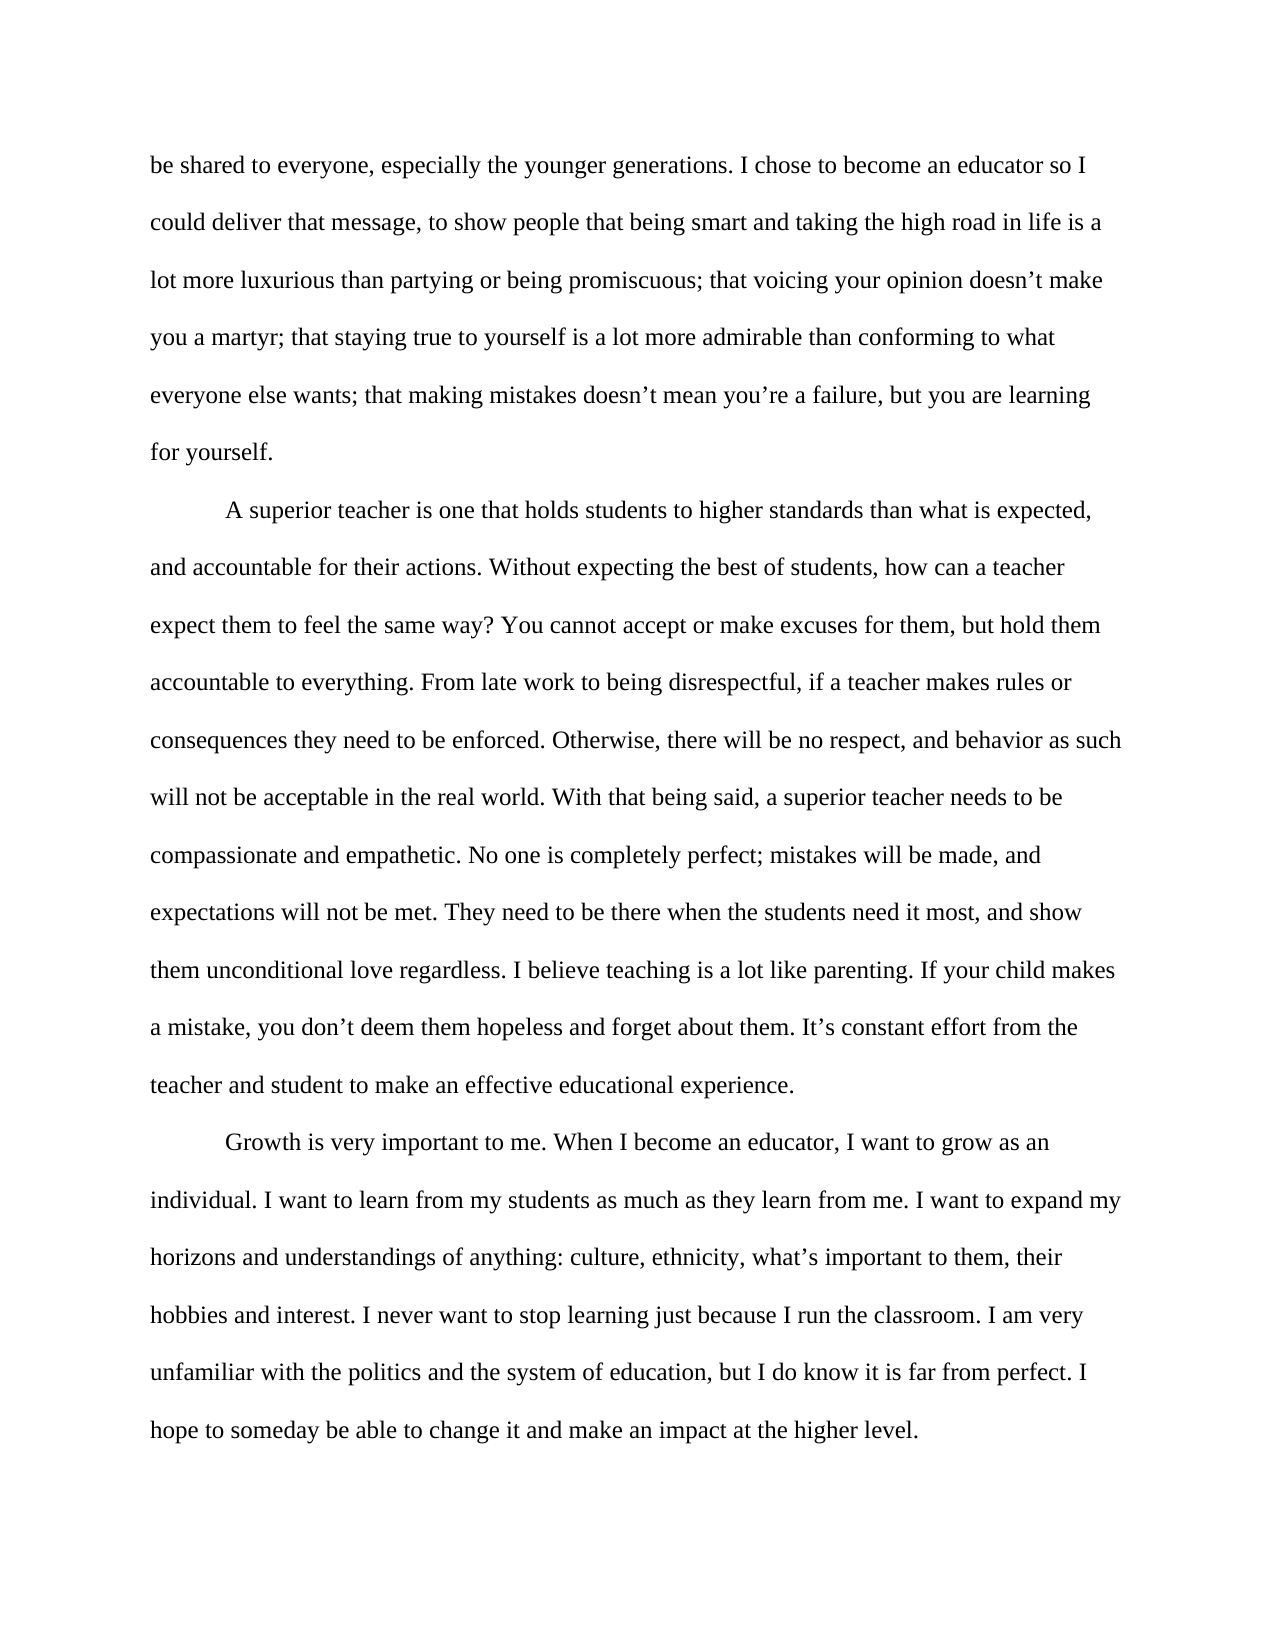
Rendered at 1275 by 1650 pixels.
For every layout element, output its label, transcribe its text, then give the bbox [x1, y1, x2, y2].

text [150, 150, 1125, 466]
text A superior teacher is one that holds students to higher standards than what is expected, and accountable for their actions. Without expecting the best of students, how can a teacher expect them to feel the same way? You cannot accept or make excuses for them, but hold them accountable to everything. From late work to being disrespectful, if a teacher makes rules or consequences they need to be enforced. Otherwise, there will be no respect, and behavior as such will not be acceptable in the real world. With that being said, a superior teacher needs to be compassionate and empathetic. No one is completely perfect; mistakes will be made, and expectations will not be met. They need to be there when the students need it most, and show them unconditional love regardless. I believe teaching is a lot like parenting. If your child makes a mistake, you don’t deem them hopeless and forget about them. It’s constant effort from the teacher and student to make an effective educational experience. [150, 495, 1125, 1099]
text Growth is very important to me. When I become an educator, I want to grow as an individual. I want to learn from my students as much as they learn from me. I want to expand my horizons and understandings of anything: culture, ethnicity, what’s important to them, their hobbies and interest. I never want to stop learning just because I run the classroom. I am very unfamiliar with the politics and the system of education, but I do know it is far from perfect. I hope to someday be able to change it and make an impact at the higher level. [150, 1127, 1125, 1444]
